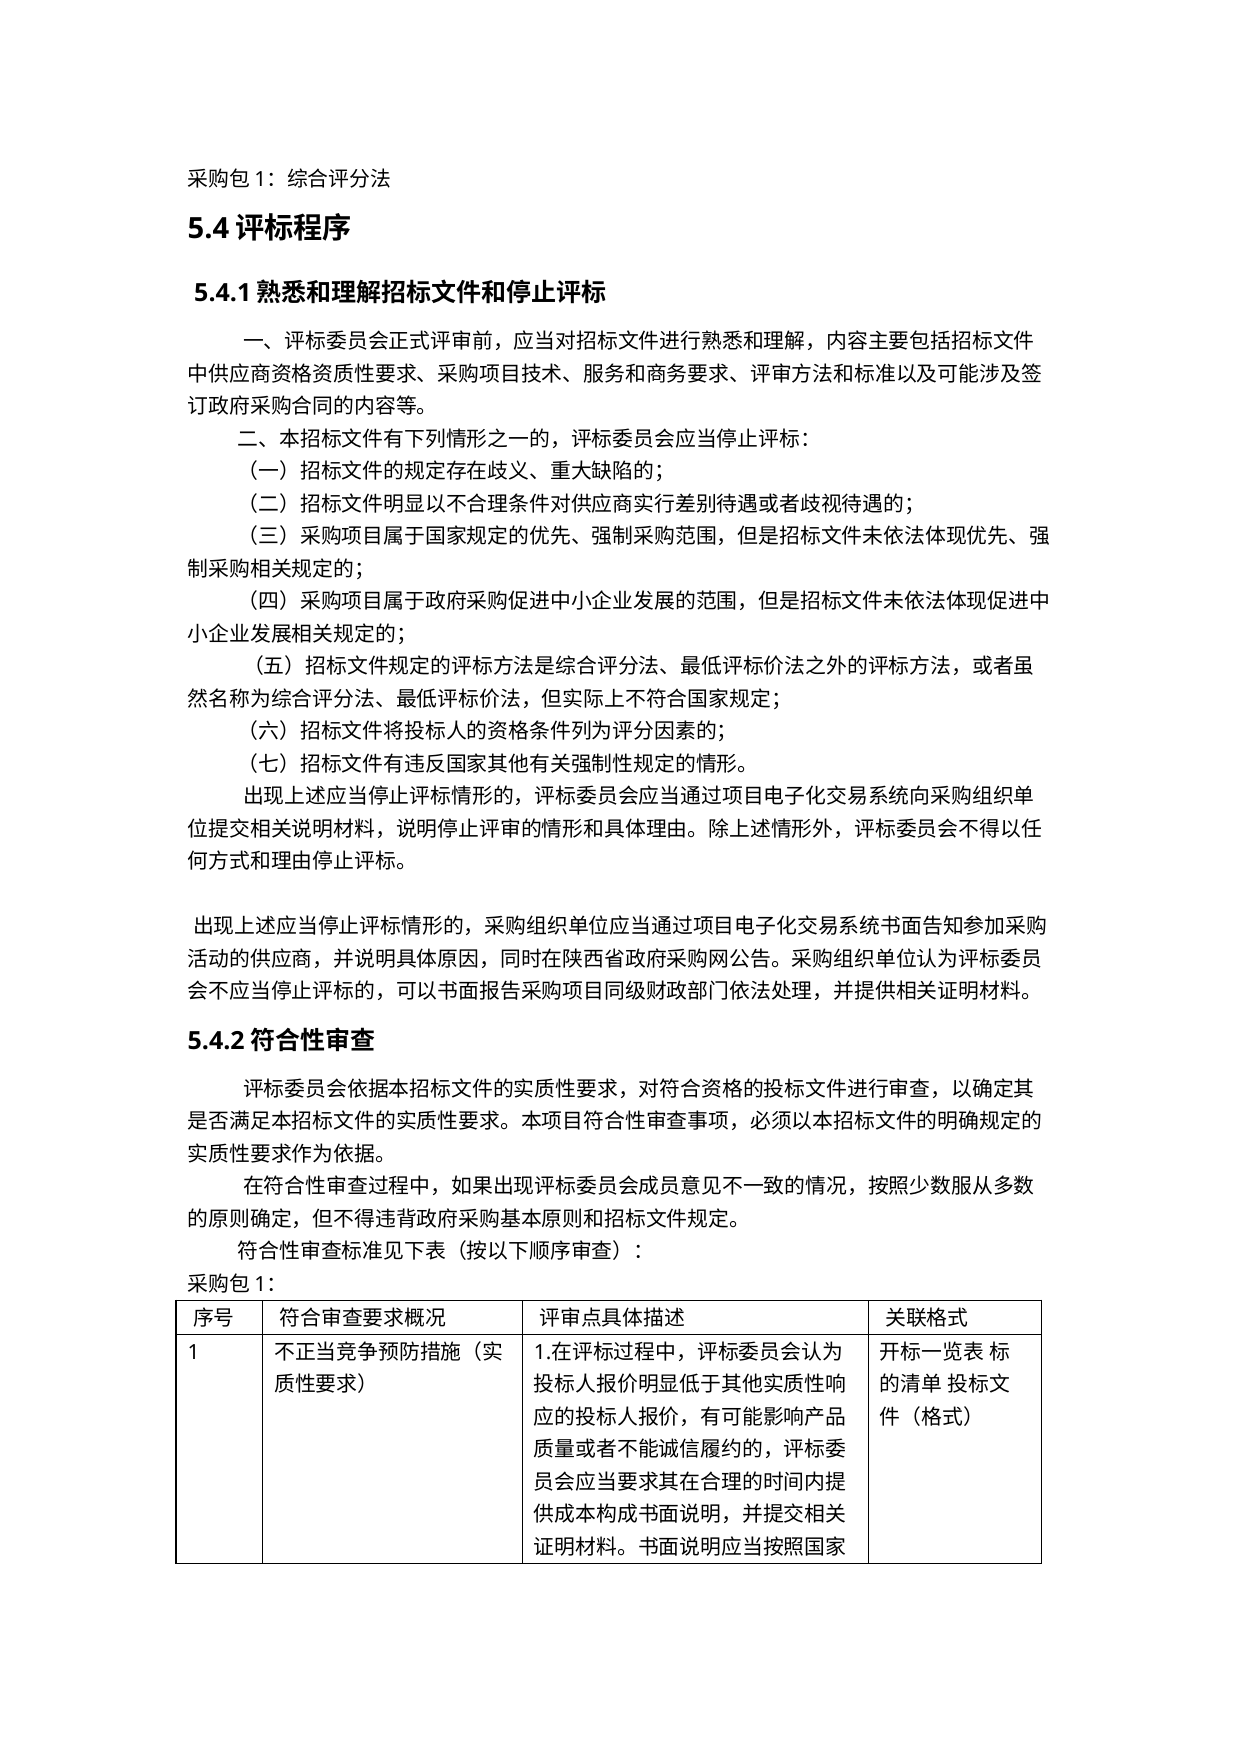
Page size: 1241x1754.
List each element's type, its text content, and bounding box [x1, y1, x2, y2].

text 5.4.2符合性审查 [187, 1007, 1053, 1072]
table_header 符合审查要求概况 [263, 1301, 522, 1333]
text （二）招标文件明显以不合理条件对供应商实行差别待遇或者歧视待遇的； [187, 487, 1053, 519]
table_cell 1 [177, 1335, 262, 1563]
text 评标委员会依据本招标文件的实质性要求，对符合资格的投标文件进行审查，以确定其是否满足本招标文件的实质性要求。本项目符合性审查事项，必须以本招标文件的明确规定的实质性要求作为依据。 [187, 1072, 1053, 1169]
table_header 评审点具体描述 [523, 1301, 868, 1333]
text 5.4.1熟悉和理解招标文件和停止评标 [187, 259, 1053, 324]
table_header 关联格式 [869, 1301, 1041, 1333]
text 一、评标委员会正式评审前，应当对招标文件进行熟悉和理解，内容主要包括招标文件中供应商资格资质性要求、采购项目技术、服务和商务要求、评审方法和标准以及可能涉及签订政府采购合同的内容等。 [187, 324, 1053, 422]
text （五）招标文件规定的评标方法是综合评分法、最低评标价法之外的评标方法，或者虽然名称为综合评分法、最低评标价法，但实际上不符合国家规定； [187, 649, 1053, 714]
text 采购包1： [187, 1267, 1053, 1299]
text 在符合性审查过程中，如果出现评标委员会成员意见不一致的情况，按照少数服从多数的原则确定，但不得违背政府采购基本原则和招标文件规定。 [187, 1169, 1053, 1234]
table_header 序号 [177, 1301, 262, 1333]
text 出现上述应当停止评标情形的，评标委员会应当通过项目电子化交易系统向采购组织单位提交相关说明材料，说明停止评审的情形和具体理由。除上述情形外，评标委员会不得以任何方式和理由停止评标。 [187, 779, 1053, 877]
text 5.4评标程序 [187, 194, 1053, 259]
text 出现上述应当停止评标情形的，采购组织单位应当通过项目电子化交易系统书面告知参加采购活动的供应商，并说明具体原因，同时在陕西省政府采购网公告。采购组织单位认为评标委员会不应当停止评标的，可以书面报告采购项目同级财政部门依法处理，并提供相关证明材料。 [187, 877, 1053, 1007]
text 二、本招标文件有下列情形之一的，评标委员会应当停止评标： [187, 422, 1053, 454]
text 符合性审查标准见下表（按以下顺序审查）： [187, 1234, 1053, 1267]
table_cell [523, 1335, 868, 1563]
table_cell 不正当竞争预防措施（实质性要求） [263, 1335, 522, 1563]
text （三）采购项目属于国家规定的优先、强制采购范围，但是招标文件未依法体现优先、强制采购相关规定的； [187, 519, 1053, 584]
text （六）招标文件将投标人的资格条件列为评分因素的； [187, 714, 1053, 747]
table_cell 开标一览表 标的清单 投标文件（格式） [869, 1335, 1041, 1563]
text （四）采购项目属于政府采购促进中小企业发展的范围，但是招标文件未依法体现促进中小企业发展相关规定的； [187, 584, 1053, 649]
text （一）招标文件的规定存在歧义、重大缺陷的； [187, 454, 1053, 487]
text 采购包1：综合评分法 [187, 162, 1053, 194]
text （七）招标文件有违反国家其他有关强制性规定的情形。 [187, 747, 1053, 779]
